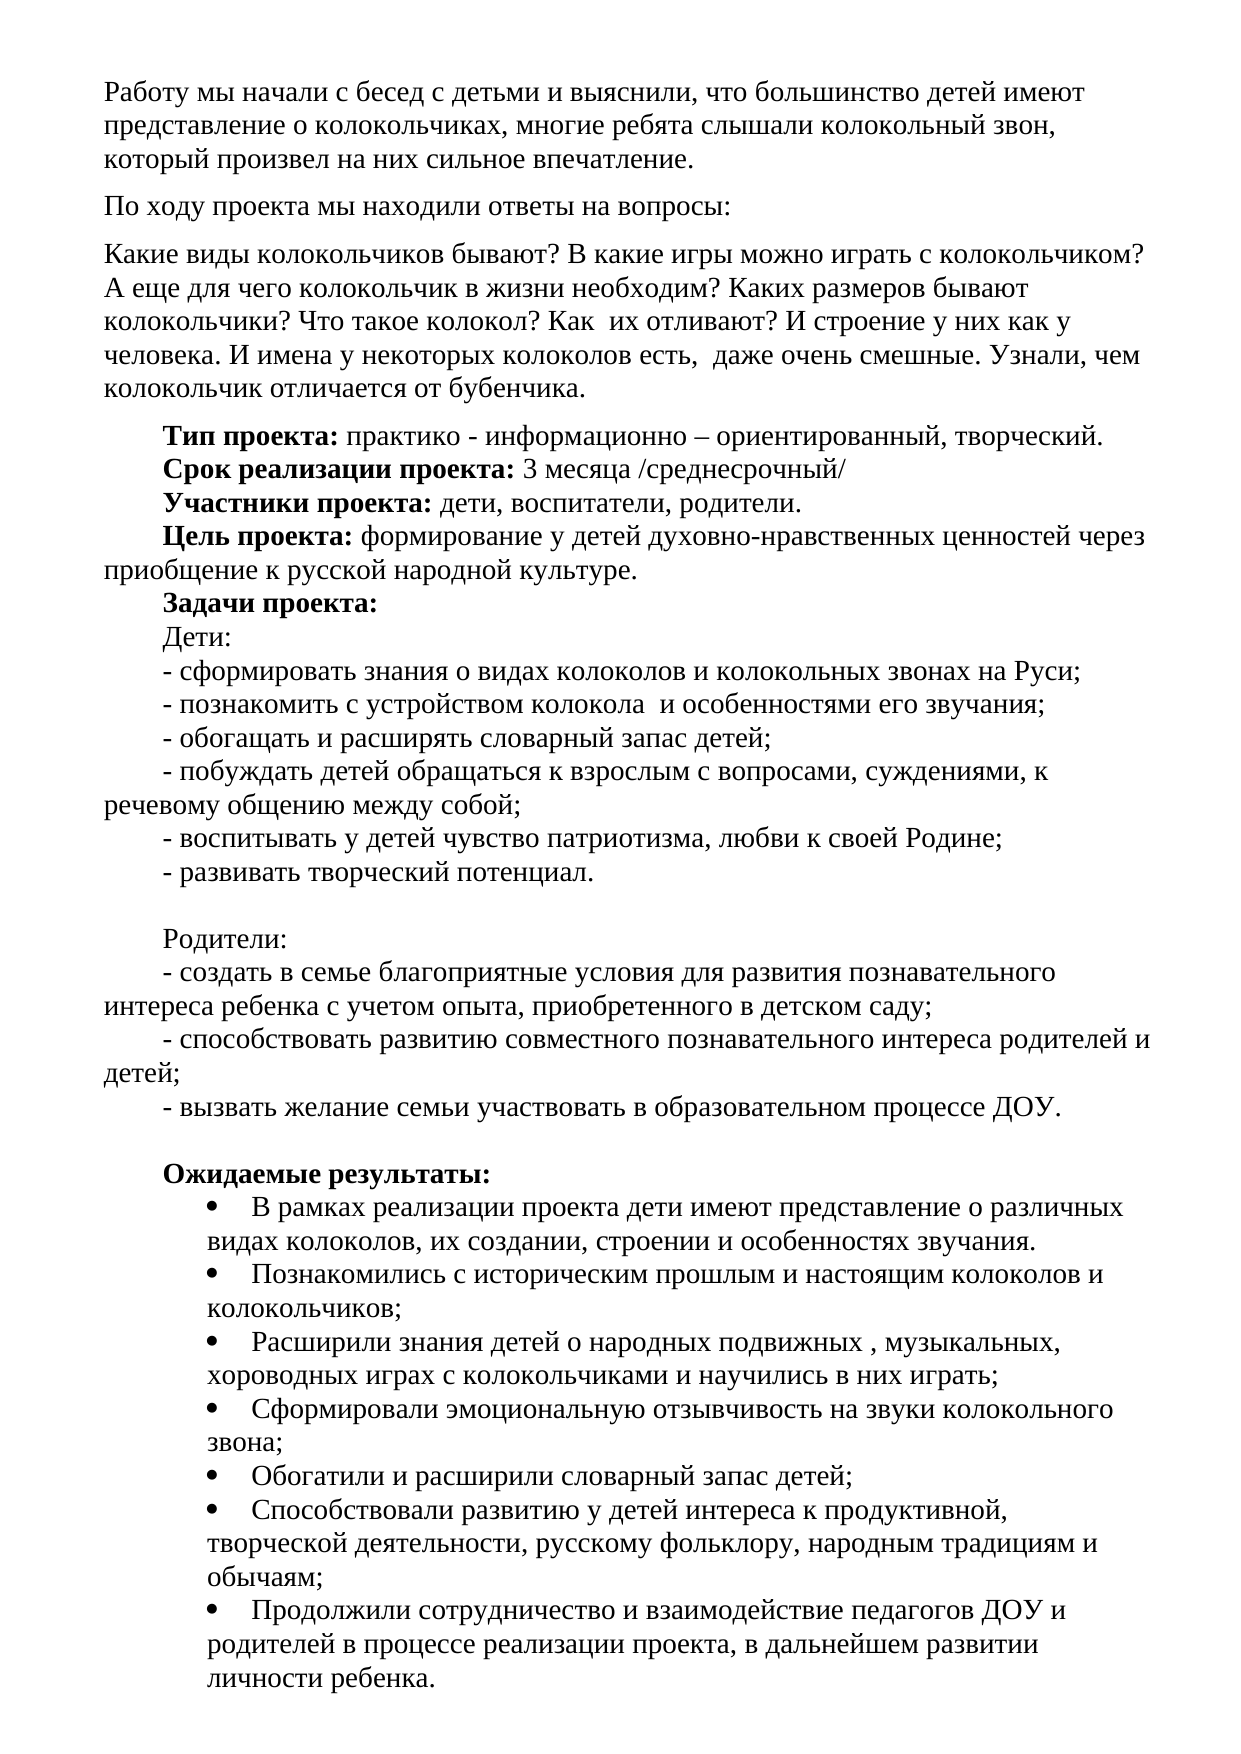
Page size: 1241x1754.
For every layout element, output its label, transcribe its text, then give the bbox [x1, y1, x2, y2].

text Дети: [103, 619, 1152, 653]
text - развивать творческий потенциал. [103, 854, 1152, 887]
text Цель проекта: формирование у детей духовно-нравственных ценностей через приобщение к русской народной культуре. [103, 518, 1152, 586]
text Ожидаемые результаты: [103, 1156, 1152, 1189]
text Участники проекта: дети, воспитатели, родители. [103, 485, 1152, 518]
list Познакомились с историческим прошлым и настоящим колоколов и колокольчиков; [207, 1257, 1152, 1324]
list Продолжили сотрудничество и взаимодействие педагогов ДОУ и родителей в процессе реализации проекта, в дальнейшем развитии личности ребенка. [207, 1592, 1152, 1693]
text - создать в семье благоприятные условия для развития познавательного интереса ребенка с учетом опыта, приобретенного в детском саду; [103, 954, 1152, 1022]
list Расширили знания детей о народных подвижных , музыкальных, хороводных играх с колокольчиками и научились в них играть; [207, 1324, 1152, 1391]
text Задачи проекта: [103, 586, 1152, 619]
text По ходу проекта мы находили ответы на вопросы: [103, 188, 1152, 222]
text - побуждать детей обращаться к взрослым с вопросами, суждениями, к речевому общению между собой; [103, 753, 1152, 820]
list Обогатили и расширили словарный запас детей; [207, 1458, 1152, 1492]
text - воспитывать у детей чувство патриотизма, любви к своей Родине; [103, 820, 1152, 854]
list Способствовали развитию у детей интереса к продуктивной, творческой деятельности, русскому фольклору, народным традициям и обычаям; [207, 1492, 1152, 1592]
text Тип проекта: практико - информационно – ориентированный, творческий. [103, 418, 1152, 451]
text Какие виды колокольчиков бывают? В какие игры можно играть с колокольчиком? А еще для чего колокольчик в жизни необходим? Каких размеров бывают колокольчики? Что такое колокол? Как их отливают? И строение у них как у человека. И имена у некоторых колоколов есть, даже очень смешные. Узнали, чем колокольчик отличается от бубенчика. [103, 236, 1152, 404]
list Сформировали эмоциональную отзывчивость на звуки колокольного звона; [207, 1391, 1152, 1458]
text Срок реализации проекта: 3 месяца /среднесрочный/ [103, 451, 1152, 485]
text - вызвать желание семьи участвовать в образовательном процессе ДОУ. [103, 1089, 1152, 1122]
text - сформировать знания о видах колоколов и колокольных звонах на Руси; [103, 653, 1152, 686]
list В рамках реализации проекта дети имеют представление о различных видах колоколов, их создании, строении и особенностях звучания. [207, 1189, 1152, 1257]
text - познакомить с устройством колокола и особенностями его звучания; [103, 686, 1152, 720]
text - способствовать развитию совместного познавательного интереса родителей и детей; [103, 1022, 1152, 1089]
text Работу мы начали с бесед с детьми и выяснили, что большинство детей имеют представление о колокольчиках, многие ребята слышали колокольный звон, который произвел на них сильное впечатление. [103, 74, 1152, 174]
text - обогащать и расширять словарный запас детей; [103, 720, 1152, 753]
text Родители: [103, 921, 1152, 954]
